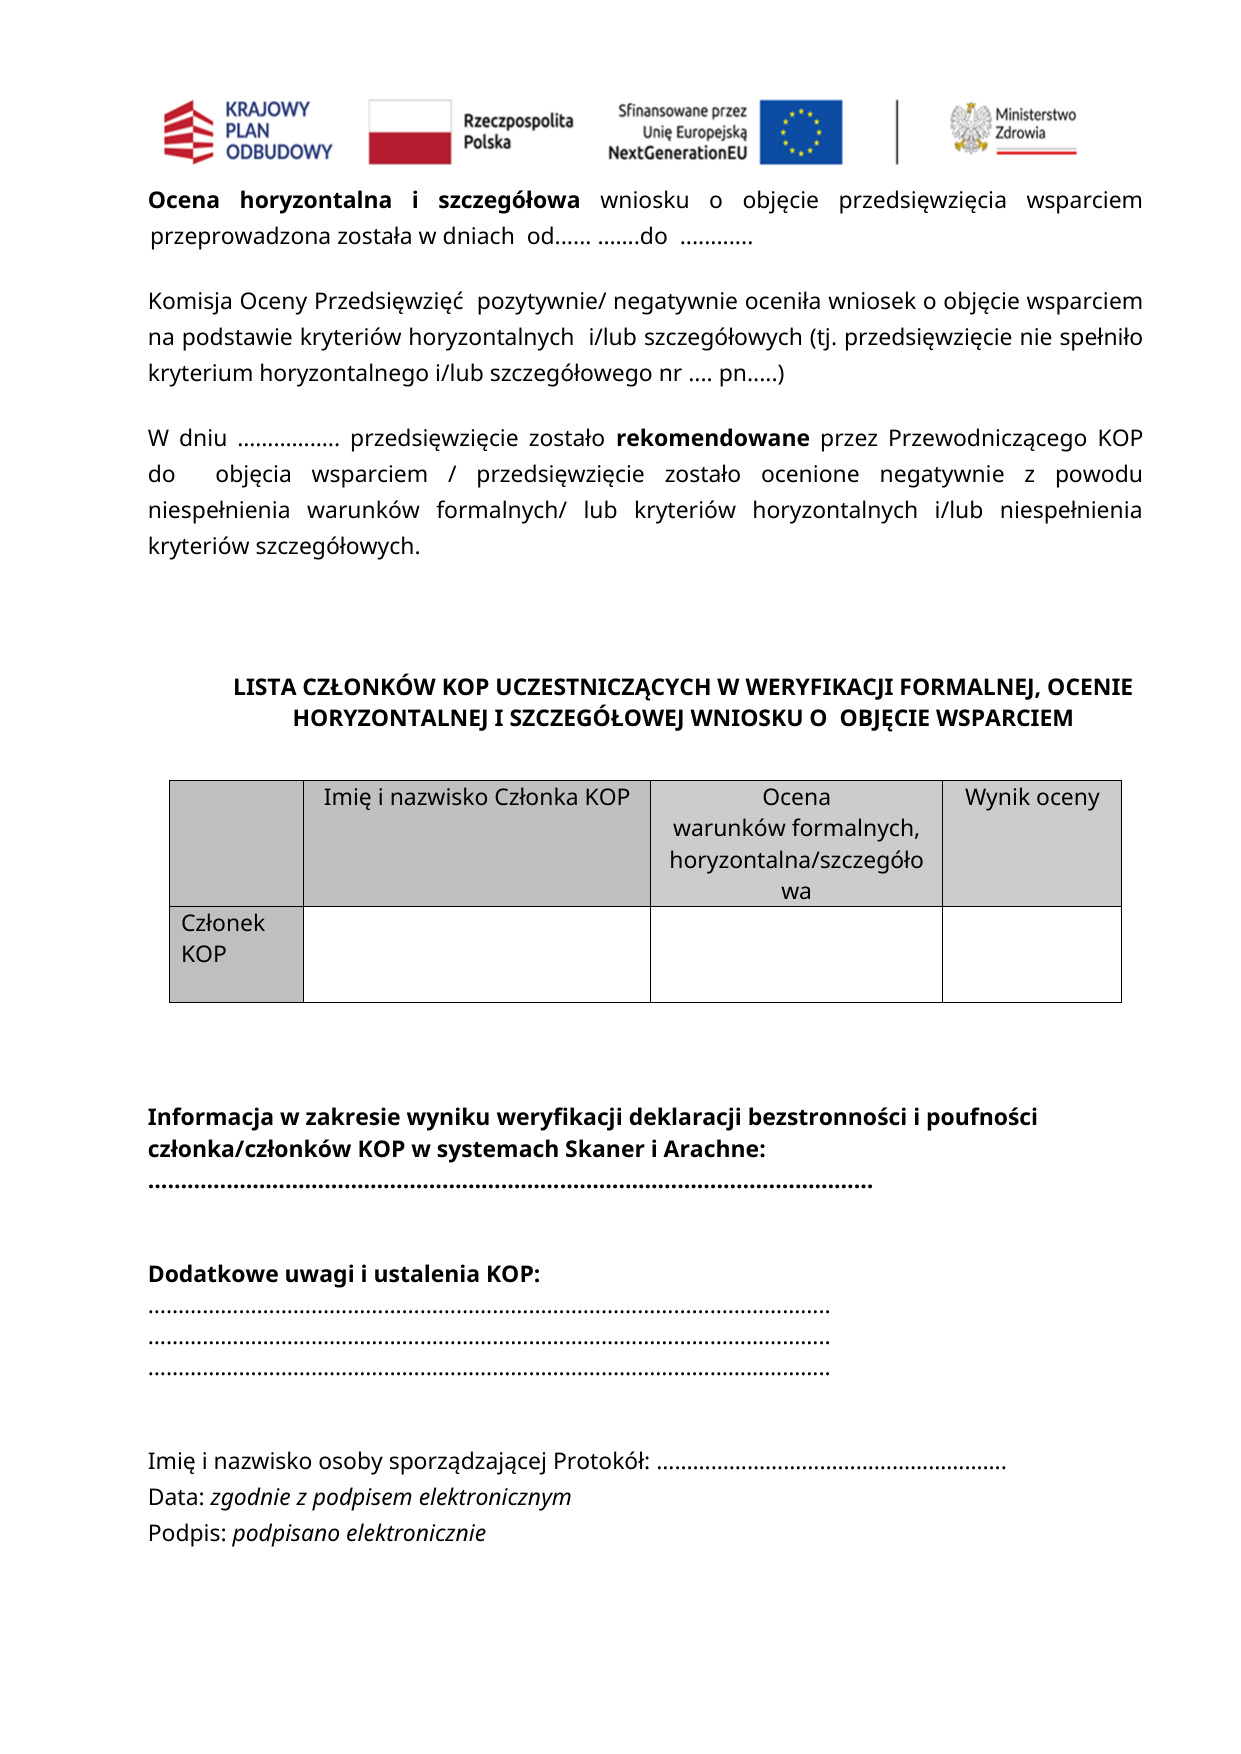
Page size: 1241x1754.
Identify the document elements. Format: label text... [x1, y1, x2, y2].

table_header [170, 781, 303, 906]
table_cell [651, 907, 942, 1002]
table_cell [943, 907, 1121, 1002]
text ………………………………………………………………………………………………….. [148, 1320, 1144, 1351]
text W dniu …………….. przedsięwzięcie zostało rekomendowane przez Przewodniczącego KOP do objęcia wsparciem / przedsięwzięcie zostało ocenione negatywnie z powodu niespełnienia warunków formalnych/ lub kryteriów horyzontalnych i/lub niespełnienia kryteriów szczegółowych. [148, 422, 1144, 561]
text Imię i nazwisko osoby sporządzającej Protokół: …………………………………………………. [148, 1445, 1144, 1476]
table_cell Członek KOP [170, 907, 303, 1002]
table_header Wynik oceny [943, 781, 1121, 906]
picture [147, 73, 1096, 184]
text ………………………………………………………………………………………………….. [148, 1289, 1144, 1320]
text Data: zgodnie z podpisem elektronicznym [148, 1481, 1144, 1512]
text ………………………………………………………………………………………………… [148, 1164, 1144, 1195]
table_header Imię i nazwisko Członka KOP [304, 781, 650, 906]
text Komisja Oceny Przedsięwzięć pozytywnie/ negatywnie oceniła wniosek o objęcie wsparciem na podstawie kryteriów horyzontalnych i/lub szczegółowych (tj. przedsięwzięcie nie spełniło kryterium horyzontalnego i/lub szczegółowego nr .... pn.....) [148, 285, 1144, 388]
table_cell [304, 907, 650, 1002]
text LISTA CZŁONKÓW KOP UCZESTNICZĄCYCH W WERYFIKACJI FORMALNEJ, OCENIE HORYZONTALNEJ I SZCZEGÓŁOWEJ WNIOSKU O OBJĘCIE WSPARCIEM [223, 671, 1144, 733]
text Dodatkowe uwagi i ustalenia KOP: [148, 1258, 1144, 1289]
text Informacja w zakresie wyniku weryfikacji deklaracji bezstronności i poufności członka/członków KOP w systemach Skaner i Arachne: [148, 1101, 1144, 1164]
text Ocena horyzontalna i szczegółowa wniosku o objęcie przedsięwzięcia wsparciem przeprowadzona została w dniach od...... …….do ............ [148, 184, 1144, 251]
table_header Ocena warunków formalnych, horyzontalna/szczegółowa [651, 781, 942, 906]
text ………………………………………………………………………………………………….. [148, 1351, 1144, 1383]
text Podpis: podpisano elektronicznie [148, 1517, 1144, 1548]
